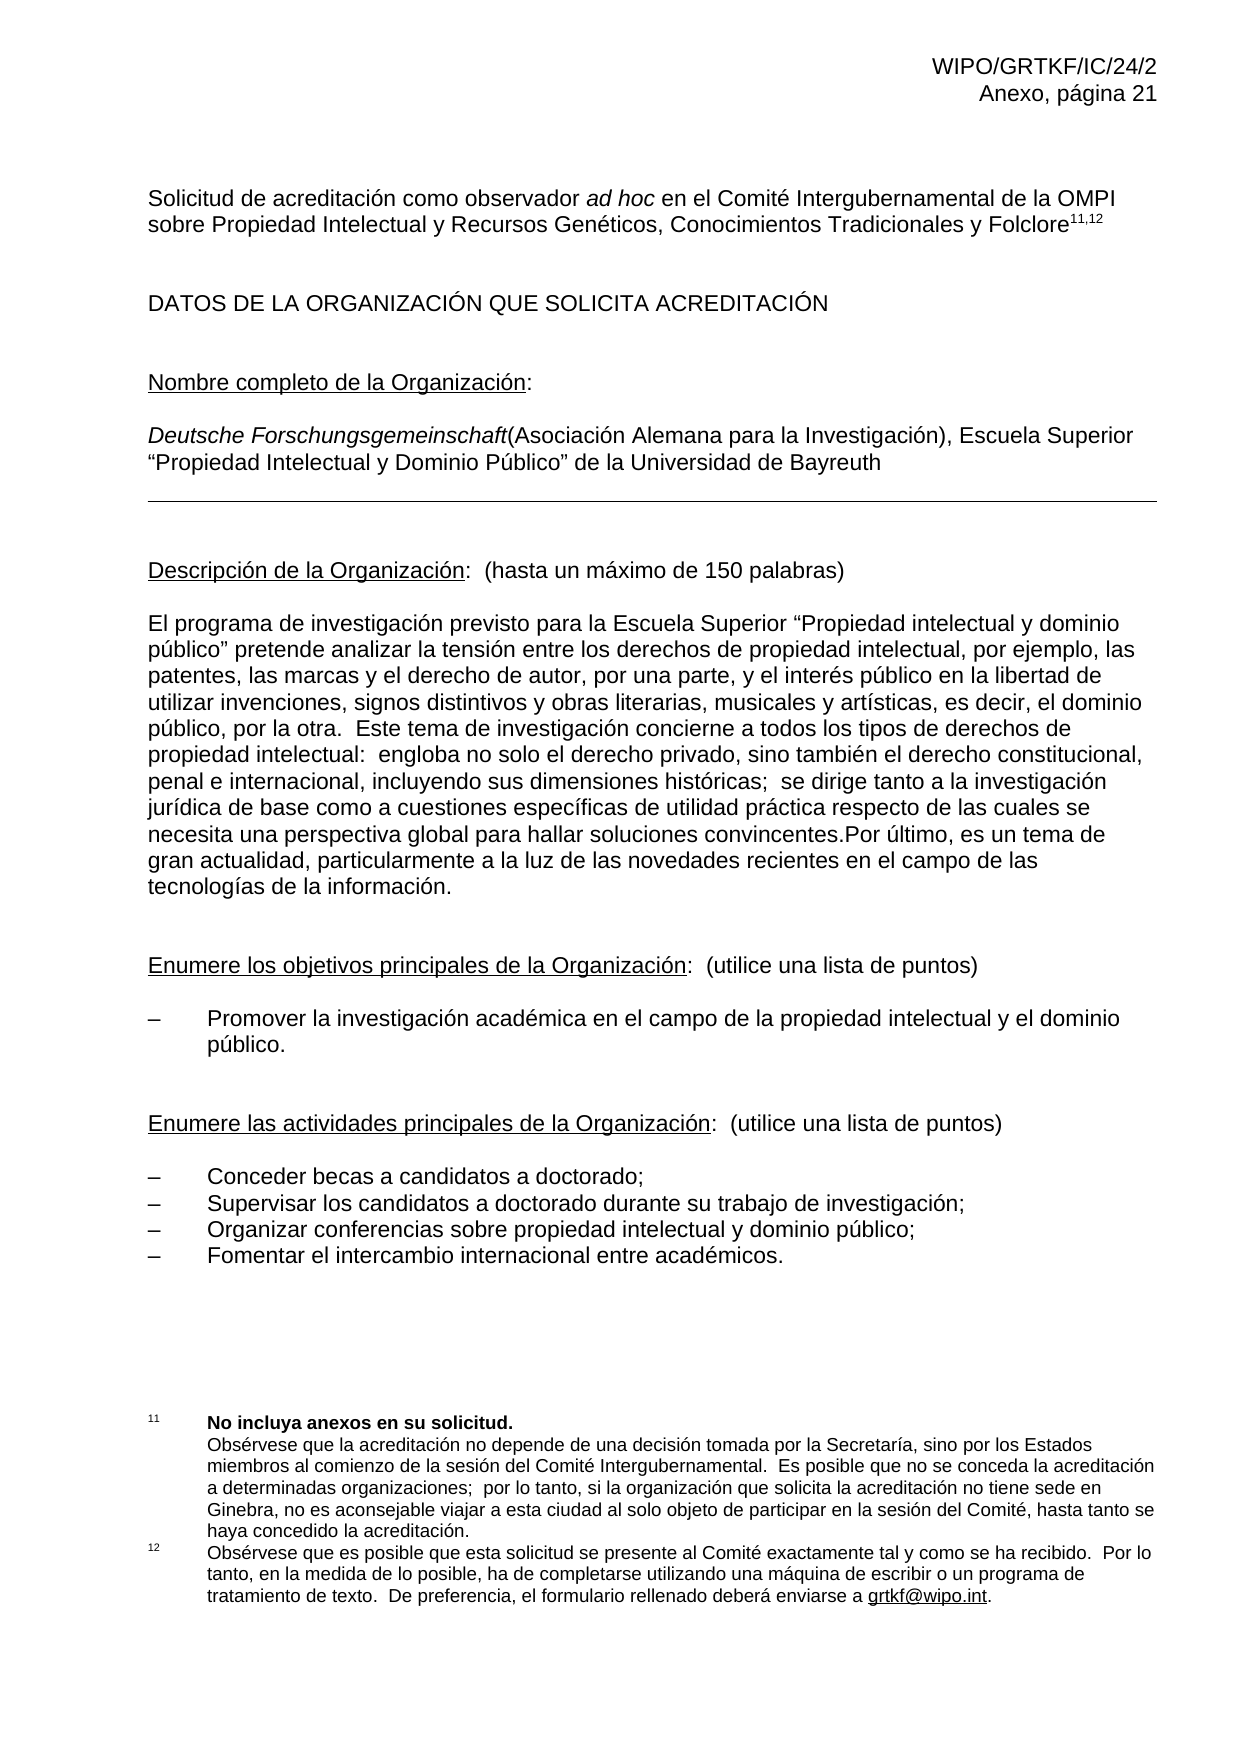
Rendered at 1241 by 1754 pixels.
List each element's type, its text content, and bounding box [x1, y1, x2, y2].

text – Fomentar el intercambio internacional entre académicos. [148, 1242, 1157, 1268]
text – Conceder becas a candidatos a doctorado; [148, 1163, 1157, 1189]
text – Organizar conferencias sobre propiedad intelectual y dominio público; [148, 1216, 1157, 1242]
text El programa de investigación previsto para la Escuela Superior “Propiedad intelectual y dominio público” pretende analizar la tensión entre los derechos de propiedad intelectual, por ejemplo, las patentes, las marcas y el derecho de autor, por una parte, y el interés público en la libertad de utilizar invenciones, signos distintivos y obras literarias, musicales y artísticas, es decir, el dominio público, por la otra. Este tema de investigación concierne a todos los tipos de derechos de propiedad intelectual: engloba no solo el derecho privado, sino también el derecho constitucional, penal e internacional, incluyendo sus dimensiones históricas; se dirige tanto a la investigación jurídica de base como a cuestiones específicas de utilidad práctica respecto de las cuales se necesita una perspectiva global para hallar soluciones convincentes.Por último, es un tema de gran actualidad, particularmente a la luz de las novedades recientes en el campo de las tecnologías de la información. [148, 610, 1157, 899]
text Nombre completo de la Organización: [148, 369, 1157, 396]
text DATOS DE LA ORGANIZACIÓN QUE SOLICITA ACREDITACIÓN [148, 290, 1157, 317]
text Deutsche Forschungsgemeinschaft(Asociación Alemana para la Investigación), Escuela Superior “Propiedad Intelectual y Dominio Público” de la Universidad de Bayreuth [148, 422, 1157, 475]
text – Promover la investigación académica en el campo de la propiedad intelectual y el dominio público. [148, 1005, 1157, 1058]
text Descripción de la Organización: (hasta un máximo de 150 palabras) [148, 557, 1157, 583]
text Enumere los objetivos principales de la Organización: (utilice una lista de puntos) [148, 952, 1157, 979]
text Solicitud de acreditación como observador ad hoc en el Comité Intergubernamental de la OMPI sobre Propiedad Intelectual y Recursos Genéticos, Conocimientos Tradicionales y Folclore, [148, 185, 1157, 238]
text – Supervisar los candidatos a doctorado durante su trabajo de investigación; [148, 1189, 1157, 1216]
text Enumere las actividades principales de la Organización: (utilice una lista de puntos) [148, 1110, 1157, 1137]
